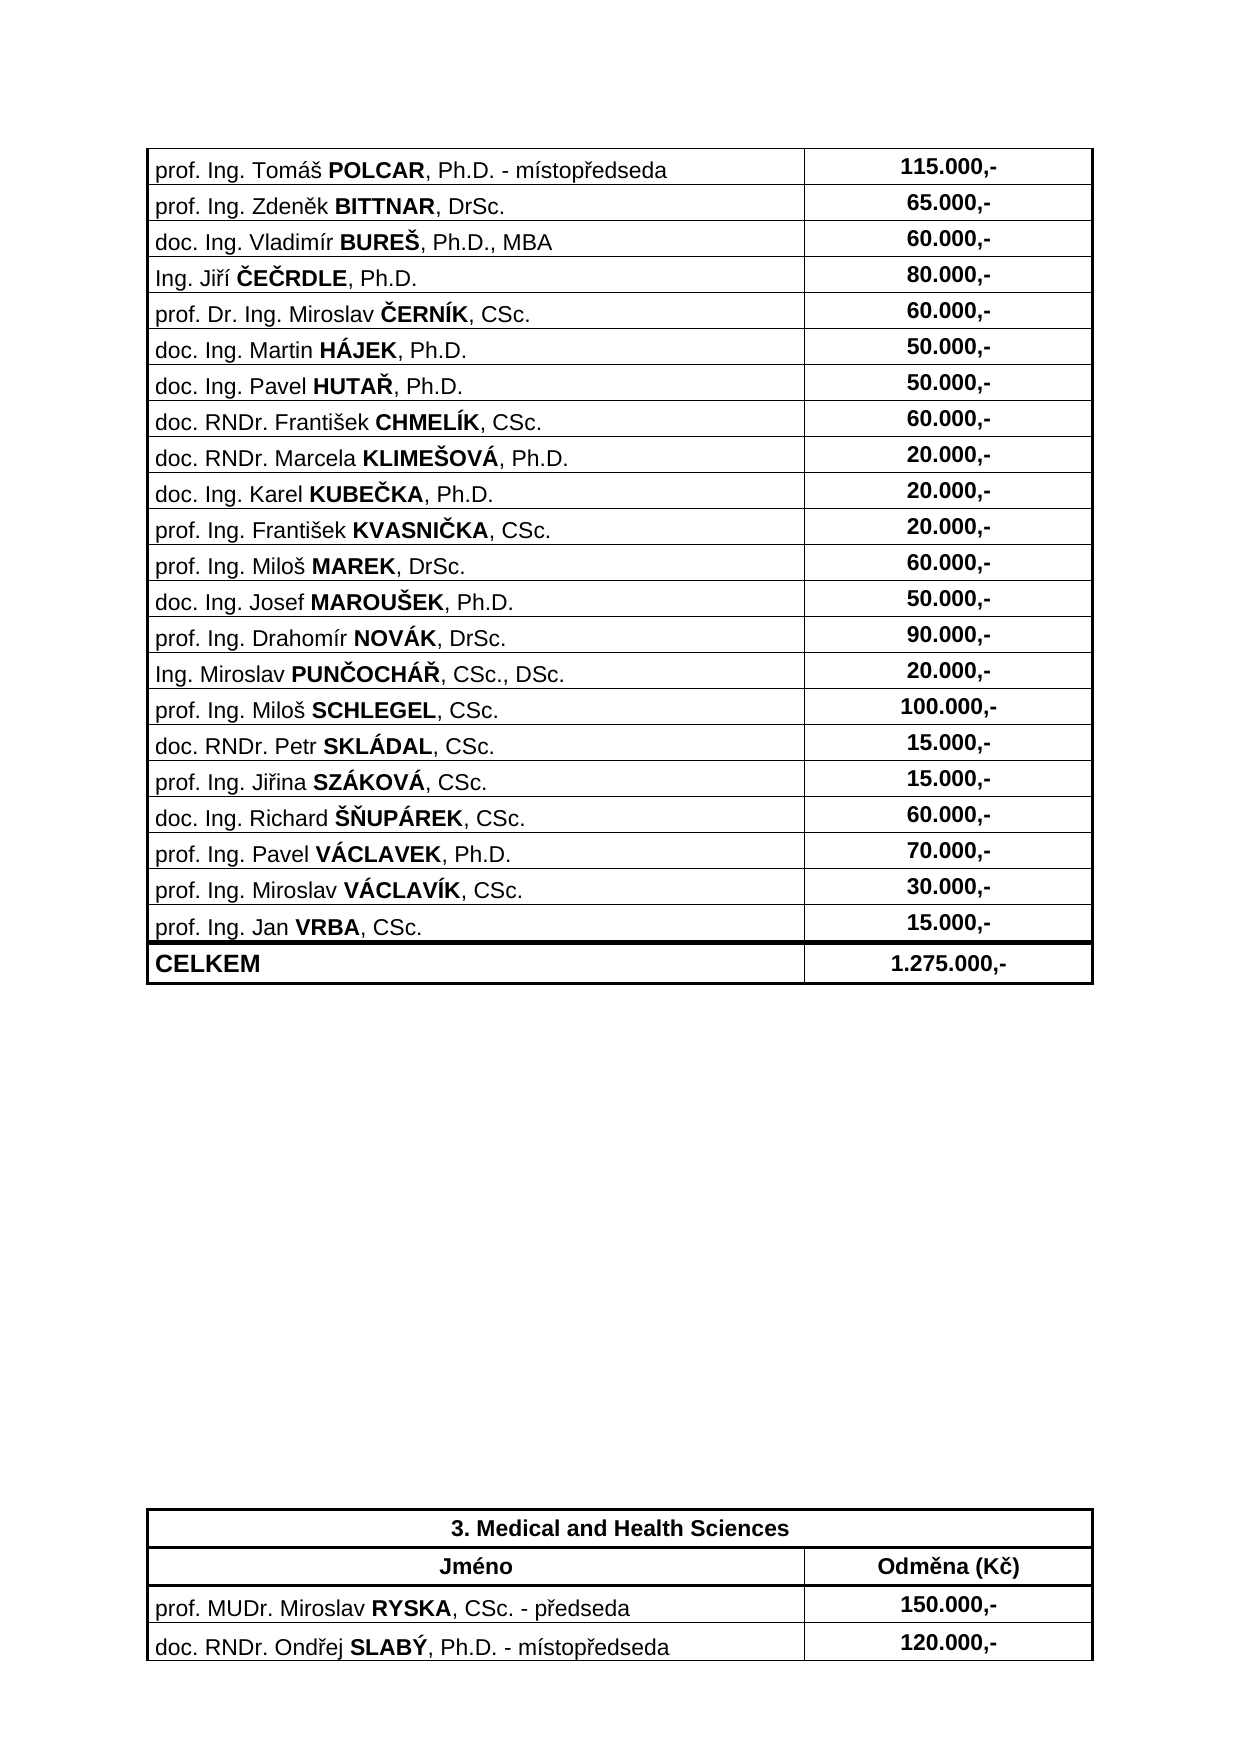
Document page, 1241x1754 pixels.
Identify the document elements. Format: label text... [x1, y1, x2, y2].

table_cell 60.000,- [805, 293, 1091, 328]
table_cell 70.000,- [805, 833, 1091, 868]
table_header 3. Medical and Health Sciences [149, 1511, 1091, 1546]
table_cell prof. Ing. Miroslav VÁCLAVÍK, CSc. [149, 869, 804, 904]
table_cell doc. Ing. Josef MAROUŠEK, Ph.D. [149, 581, 804, 616]
table_cell prof. Ing. Tomáš POLCAR, Ph.D. - místopředseda [149, 149, 804, 184]
table_cell 150.000,- [805, 1587, 1091, 1622]
table_cell 50.000,- [805, 329, 1091, 364]
table_cell prof. Dr. Ing. Miroslav ČERNÍK, CSc. [149, 293, 804, 328]
table_cell CELKEM [149, 945, 804, 982]
table_cell 30.000,- [805, 869, 1091, 904]
table_cell Odměna (Kč) [805, 1549, 1091, 1584]
table_cell doc. Ing. Martin HÁJEK, Ph.D. [149, 329, 804, 364]
table_cell doc. Ing. Richard ŠŇUPÁREK, CSc. [149, 797, 804, 832]
table_cell Ing. Jiří ČEČRDLE, Ph.D. [149, 257, 804, 292]
table_cell 1.275.000,- [805, 945, 1091, 982]
table_cell 100.000,- [805, 689, 1091, 724]
table_cell 60.000,- [805, 797, 1091, 832]
table_cell prof. Ing. Miloš SCHLEGEL, CSc. [149, 689, 804, 724]
table_cell doc. RNDr. Marcela KLIMEŠOVÁ, Ph.D. [149, 437, 804, 472]
table_cell prof. Ing. Miloš MAREK, DrSc. [149, 545, 804, 580]
table_cell 60.000,- [805, 401, 1091, 436]
table_cell 20.000,- [805, 437, 1091, 472]
table_cell doc. Ing. Pavel HUTAŘ, Ph.D. [149, 365, 804, 400]
table_cell 15.000,- [805, 725, 1091, 760]
table_cell 90.000,- [805, 617, 1091, 652]
table_cell 20.000,- [805, 473, 1091, 508]
table_cell 60.000,- [805, 545, 1091, 580]
table_cell prof. MUDr. Miroslav RYSKA, CSc. - předseda [149, 1587, 804, 1622]
table_cell 115.000,- [805, 149, 1091, 184]
table_cell prof. Ing. František KVASNIČKA, CSc. [149, 509, 804, 544]
table_cell prof. Ing. Pavel VÁCLAVEK, Ph.D. [149, 833, 804, 868]
table_cell 60.000,- [805, 221, 1091, 256]
table_cell 50.000,- [805, 581, 1091, 616]
table_cell 20.000,- [805, 509, 1091, 544]
table_cell Jméno [149, 1549, 804, 1584]
table_cell Ing. Miroslav PUNČOCHÁŘ, CSc., DSc. [149, 653, 804, 688]
table_cell 120.000,- [805, 1623, 1091, 1660]
table_cell doc. Ing. Karel KUBEČKA, Ph.D. [149, 473, 804, 508]
table_cell 65.000,- [805, 185, 1091, 220]
table_cell 50.000,- [805, 365, 1091, 400]
table_cell 15.000,- [805, 761, 1091, 796]
table_cell 15.000,- [805, 905, 1091, 940]
table_cell 20.000,- [805, 653, 1091, 688]
table_cell doc. Ing. Vladimír BUREŠ, Ph.D., MBA [149, 221, 804, 256]
table_cell 80.000,- [805, 257, 1091, 292]
table_cell prof. Ing. Zdeněk BITTNAR, DrSc. [149, 185, 804, 220]
table_cell prof. Ing. Jiřina SZÁKOVÁ, CSc. [149, 761, 804, 796]
table_cell prof. Ing. Jan VRBA, CSc. [149, 905, 804, 940]
table_cell prof. Ing. Drahomír NOVÁK, DrSc. [149, 617, 804, 652]
table_cell doc. RNDr. Ondřej SLABÝ, Ph.D. - místopředseda [149, 1623, 804, 1660]
table_cell doc. RNDr. František CHMELÍK, CSc. [149, 401, 804, 436]
table_cell doc. RNDr. Petr SKLÁDAL, CSc. [149, 725, 804, 760]
